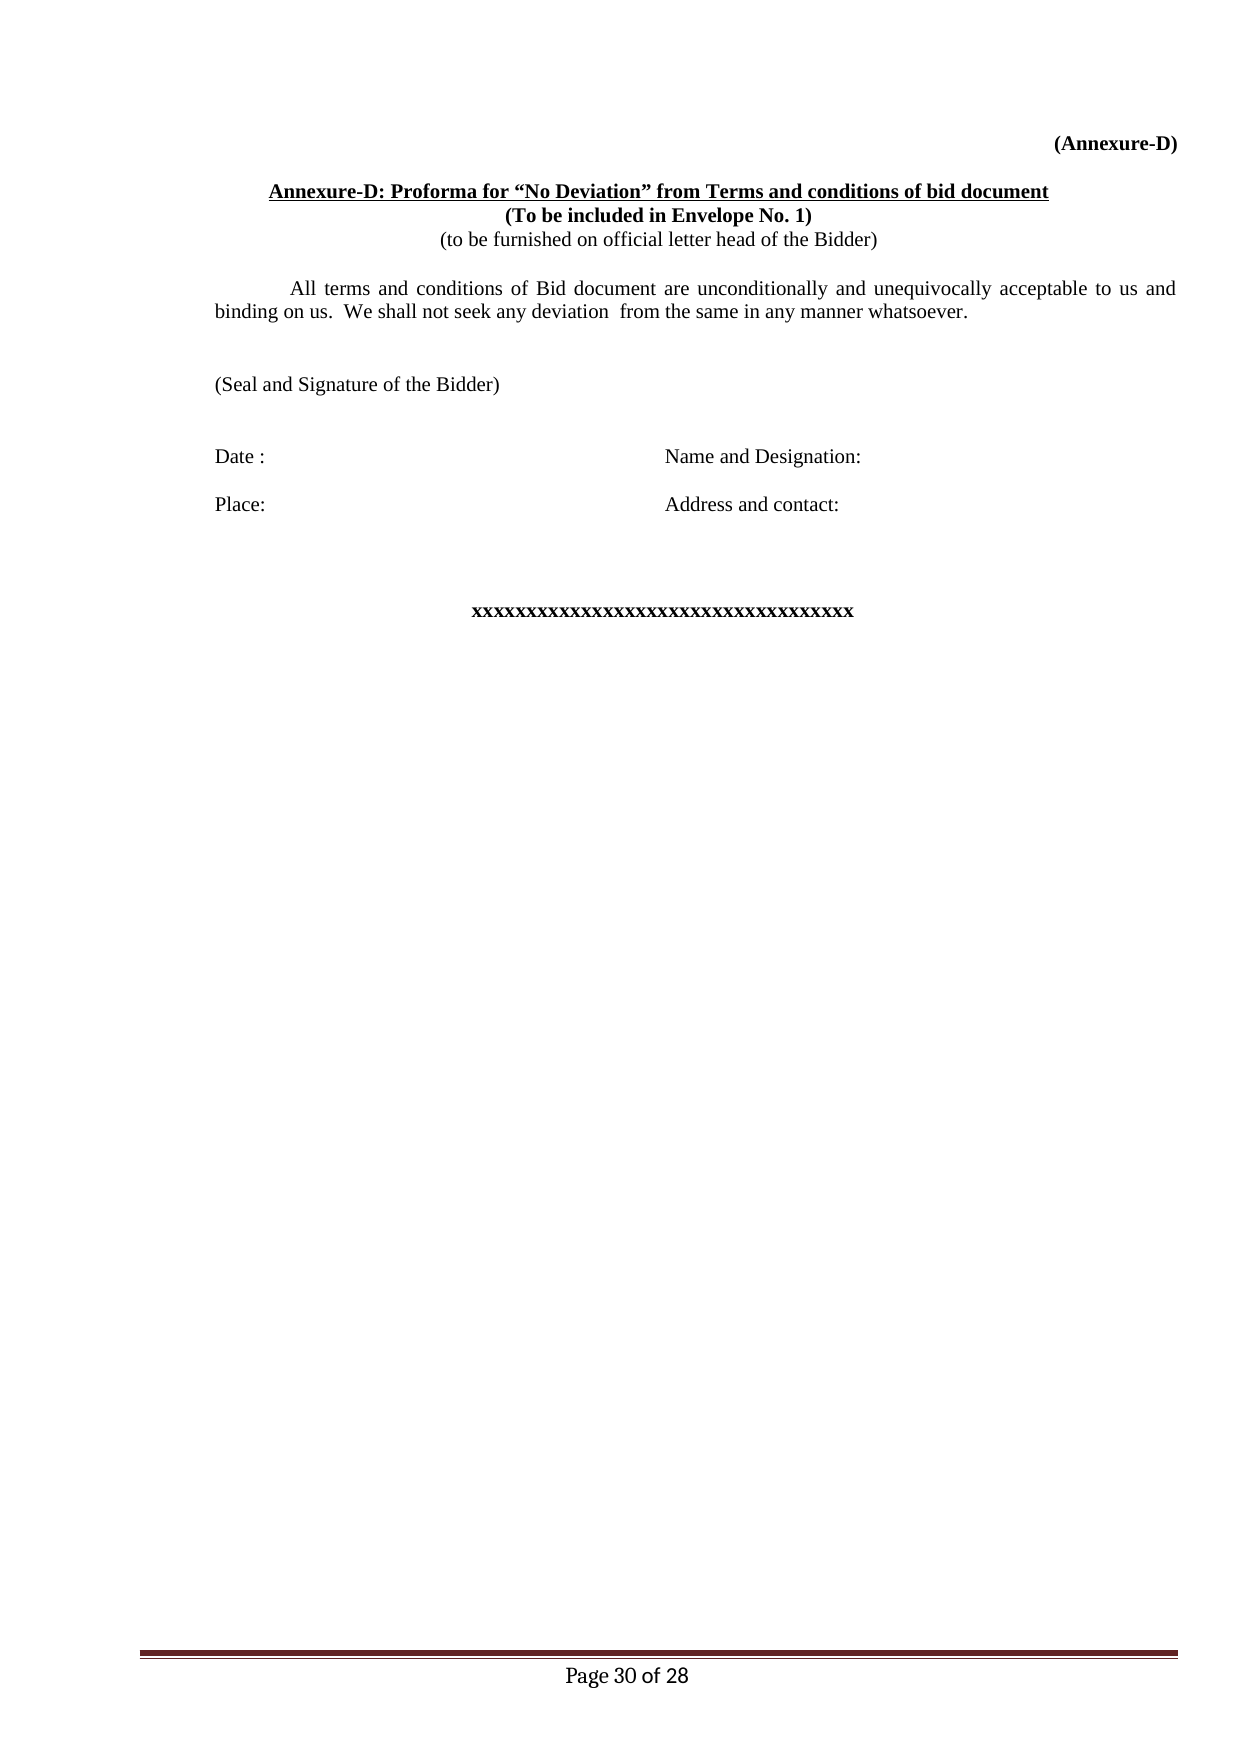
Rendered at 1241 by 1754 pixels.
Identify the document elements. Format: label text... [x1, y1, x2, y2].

text (To be included in Envelope No. 1) [139, 203, 1178, 227]
text (to be furnished on official letter head of the Bidder) [139, 227, 1178, 251]
text Annexure-D: Proforma for “No Deviation” from Terms and conditions of bid document [139, 179, 1178, 203]
text All terms and conditions of Bid document are unconditionally and unequivocally acceptable to us and binding on us. We shall not seek any deviation from the same in any manner whatsoever. [214, 275, 1178, 323]
text Place: Address and contact: [139, 492, 1178, 516]
text (Annexure-D) [139, 131, 1178, 155]
subtitle xxxxxxxxxxxxxxxxxxxxxxxxxxxxxxxxxxx [320, 598, 1006, 622]
text Date : Name and Designation: [139, 444, 1178, 468]
text (Seal and Signature of the Bidder) [139, 372, 1178, 396]
